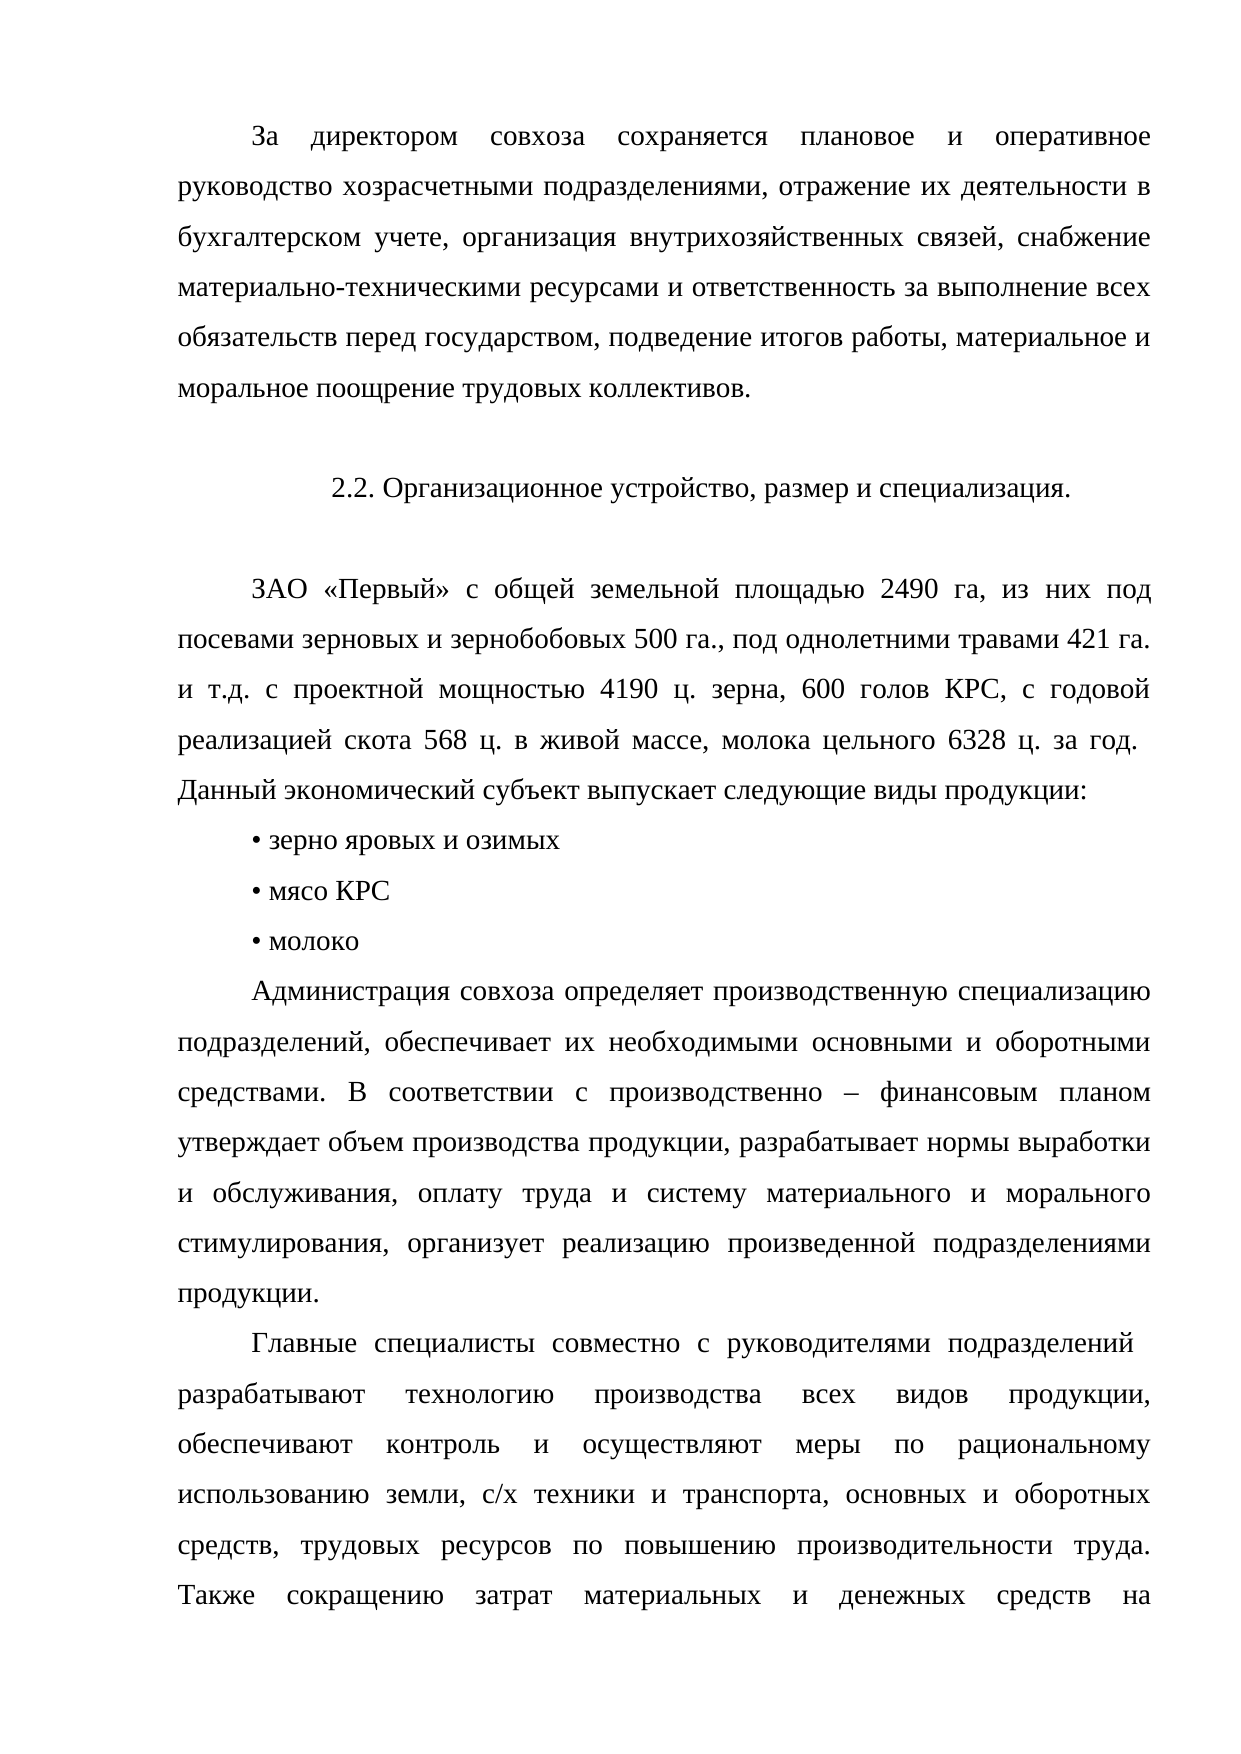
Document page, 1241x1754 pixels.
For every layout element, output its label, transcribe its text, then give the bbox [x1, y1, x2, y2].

text • зерно яровых и озимых [177, 822, 1152, 856]
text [177, 1326, 1152, 1611]
text 2.2. Организационное устройство, размер и специализация. [177, 470, 1152, 504]
text Администрация совхоза определяет производственную специализацию подразделений, обеспечивает их необходимыми основными и оборотными средствами. В соответствии с производственно – финансовым планом утверждает объем производства продукции, разрабатывает нормы выработки и обслуживания, оплату труда и систему материального и морального стимулирования, организует реализацию произведенной подразделениями продукции. [177, 973, 1152, 1309]
text ЗАО «Первый» с общей земельной площадью , из них под посевами зерновых и зернобобовых ., под однолетними травами . и т.д. с проектной мощностью 4190 ц. зерна, 600 голов КРС, с годовой реализацией скота 568 ц. в живой массе, молока цельного 6328 ц. за год. Данный экономический субъект выпускает следующие виды продукции: [177, 571, 1152, 806]
text За директором совхоза сохраняется плановое и оперативное руководство хозрасчетными подразделениями, отражение их деятельности в бухгалтерском учете, организация внутрихозяйственных связей, снабжение материально-техническими ресурсами и ответственность за выполнение всех обязательств перед государством, подведение итогов работы, материальное и моральное поощрение трудовых коллективов. [177, 118, 1152, 403]
text • мясо КРС [177, 873, 1152, 906]
text • молоко [177, 923, 1152, 957]
